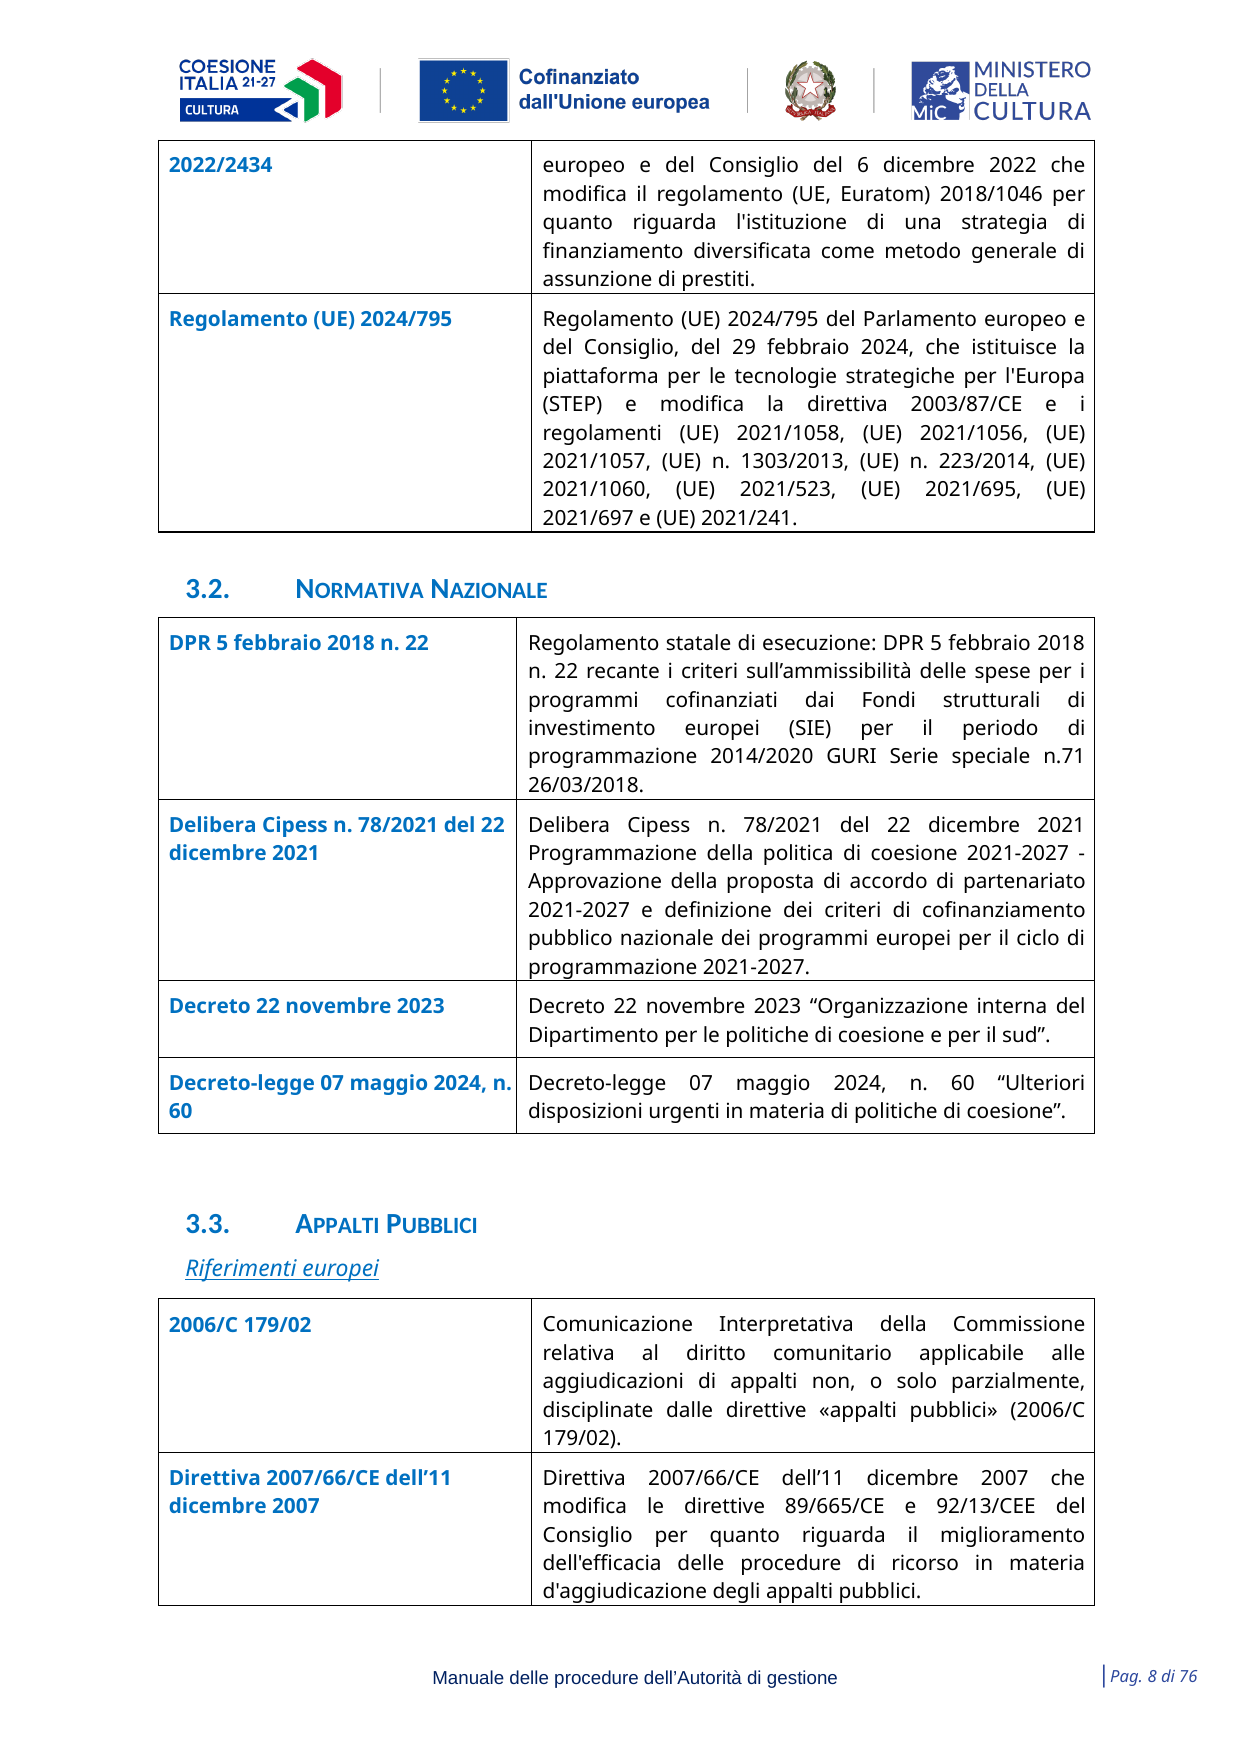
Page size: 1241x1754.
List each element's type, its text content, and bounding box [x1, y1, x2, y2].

table_cell Regolamento (UE) 2024/795 del Parlamento europeo e del Consiglio, del 29 febbraio 2024, che istituisce la piattaforma per le tecnologie strategiche per l'Europa (STEP) e modifica la direttiva 2003/87/CE e i regolamenti (UE) 2021/1058, (UE) 2021/1056, (UE) 2021/1057, (UE) n. 1303/2013, (UE) n. 223/2014, (UE) 2021/1060, (UE) 2021/523, (UE) 2021/695, (UE) 2021/697 e (UE) 2021/241. [532, 294, 1094, 531]
subtitle Normativa Nazionale [185, 570, 1122, 606]
table_cell Decreto-legge 07 maggio 2024, n. 60 “Ulteriori disposizioni urgenti in materia di politiche di coesione”. [517, 1058, 1094, 1133]
table_cell Delibera Cipess n. 78/2021 del 22 dicembre 2021 [159, 800, 516, 980]
table_header Comunicazione Interpretativa della Commissione relativa al diritto comunitario applicabile alle aggiudicazioni di appalti non, o solo parzialmente, disciplinate dalle direttive «appalti pubblici» (2006/C 179/02). [532, 1299, 1094, 1452]
subtitle Appalti Pubblici [185, 1205, 1122, 1241]
table_header Regolamento statale di esecuzione: DPR 5 febbraio 2018 n. 22 recante i criteri sull’ammissibilità delle spese per i programmi cofinanziati dai Fondi strutturali di investimento europei (SIE) per il periodo di programmazione 2014/2020 GURI Serie speciale n.71 26/03/2018. [517, 618, 1094, 798]
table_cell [532, 141, 1094, 293]
table_cell Decreto-legge 07 maggio 2024, n. 60 [159, 1058, 516, 1133]
text Riferimenti europei [185, 1252, 1122, 1283]
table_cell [159, 141, 531, 293]
table_cell Direttiva 2007/66/CE dell’11 dicembre 2007 che modifica le direttive 89/665/CE e 92/13/CEE del Consiglio per quanto riguarda il miglioramento dell'efficacia delle procedure di ricorso in materia d'aggiudicazione degli appalti pubblici. [532, 1453, 1094, 1605]
table_header 2006/C 179/02 [159, 1299, 531, 1452]
table_header DPR 5 febbraio 2018 n. 22 [159, 618, 516, 798]
table_cell Regolamento (UE) 2024/795 [159, 294, 531, 531]
picture [147, 44, 1123, 140]
table_cell Delibera Cipess n. 78/2021 del 22 dicembre 2021 Programmazione della politica di coesione 2021-2027 - Approvazione della proposta di accordo di partenariato 2021-2027 e definizione dei criteri di cofinanziamento pubblico nazionale dei programmi europei per il ciclo di programmazione 2021-2027. [517, 800, 1094, 980]
table_cell Decreto 22 novembre 2023 “Organizzazione interna del Dipartimento per le politiche di coesione e per il sud”. [517, 981, 1094, 1057]
table_cell Direttiva 2007/66/CE dell’11 dicembre 2007 [159, 1453, 531, 1605]
table_cell Decreto 22 novembre 2023 [159, 981, 516, 1057]
